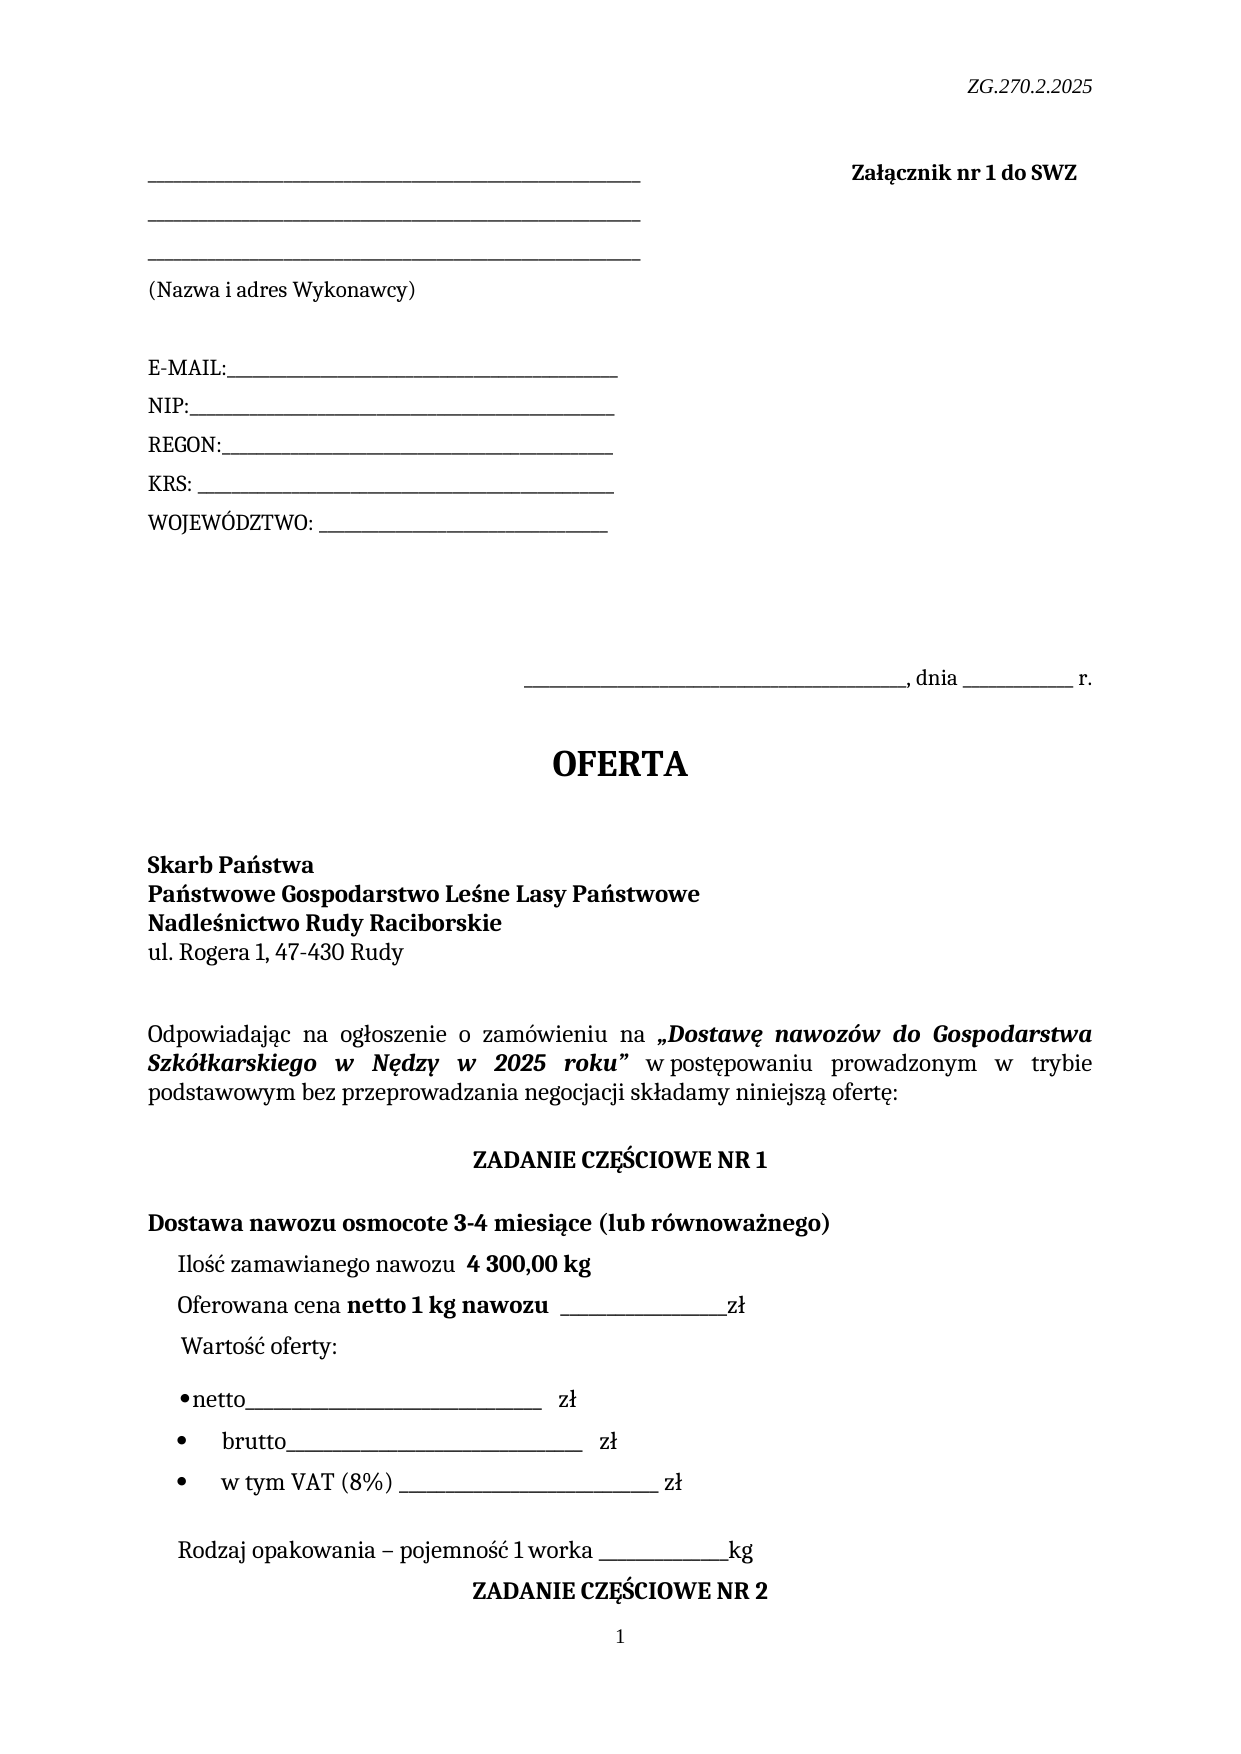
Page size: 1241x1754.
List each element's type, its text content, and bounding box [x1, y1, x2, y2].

text OFERTA [148, 743, 1093, 786]
text __________________________________________________________ [148, 199, 1093, 225]
list netto________________________________ zł [181, 1385, 1093, 1414]
text __________________________________________________________ [148, 238, 1093, 264]
list brutto________________________________ zł [177, 1427, 1093, 1455]
text NIP:__________________________________________________ [148, 393, 1093, 419]
text ZADANIE CZĘŚCIOWE NR 2 [148, 1577, 1093, 1606]
text KRS: _________________________________________________ [148, 471, 1093, 497]
text Dostawa nawozu osmocote 3-4 miesiące (lub równoważnego) [148, 1209, 1093, 1238]
text (Nazwa i adres Wykonawcy) [148, 277, 1093, 303]
text ZADANIE CZĘŚCIOWE NR 1 [148, 1146, 1093, 1174]
text Oferowana cena netto 1 kg nawozu __________________zł [177, 1291, 1093, 1320]
text Odpowiadając na ogłoszenie o zamówieniu na „Dostawę nawozów do Gospodarstwa Szkółkarskiego w Nędzy w 2025 roku” w postępowaniu prowadzonym w trybie podstawowym bez przeprowadzania negocjacji składamy niniejszą ofertę: [148, 1020, 1093, 1106]
text E-MAIL:______________________________________________ [148, 354, 1093, 381]
text Nadleśnictwo Rudy Raciborskie [148, 909, 1093, 937]
text Państwowe Gospodarstwo Leśne Lasy Państwowe [148, 880, 1093, 909]
text ul. Rogera 1, 47-430 Rudy [148, 937, 1093, 966]
text Ilość zamawianego nawozu 4 300,00 kg [177, 1250, 1093, 1279]
text _____________________________________________, dnia _____________ r. [148, 665, 1093, 692]
text __________________________________________________________ Załącznik nr 1 do SWZ [148, 160, 1093, 186]
list w tym VAT (8%) ____________________________ zł [177, 1468, 1093, 1497]
text REGON:______________________________________________ [148, 432, 1093, 458]
text Skarb Państwa [148, 851, 1093, 880]
text WOJEWÓDZTWO: __________________________________ [148, 510, 1093, 536]
text Rodzaj opakowania – pojemność 1 worka ______________kg [177, 1536, 1093, 1565]
text Wartość oferty: [181, 1332, 1093, 1361]
